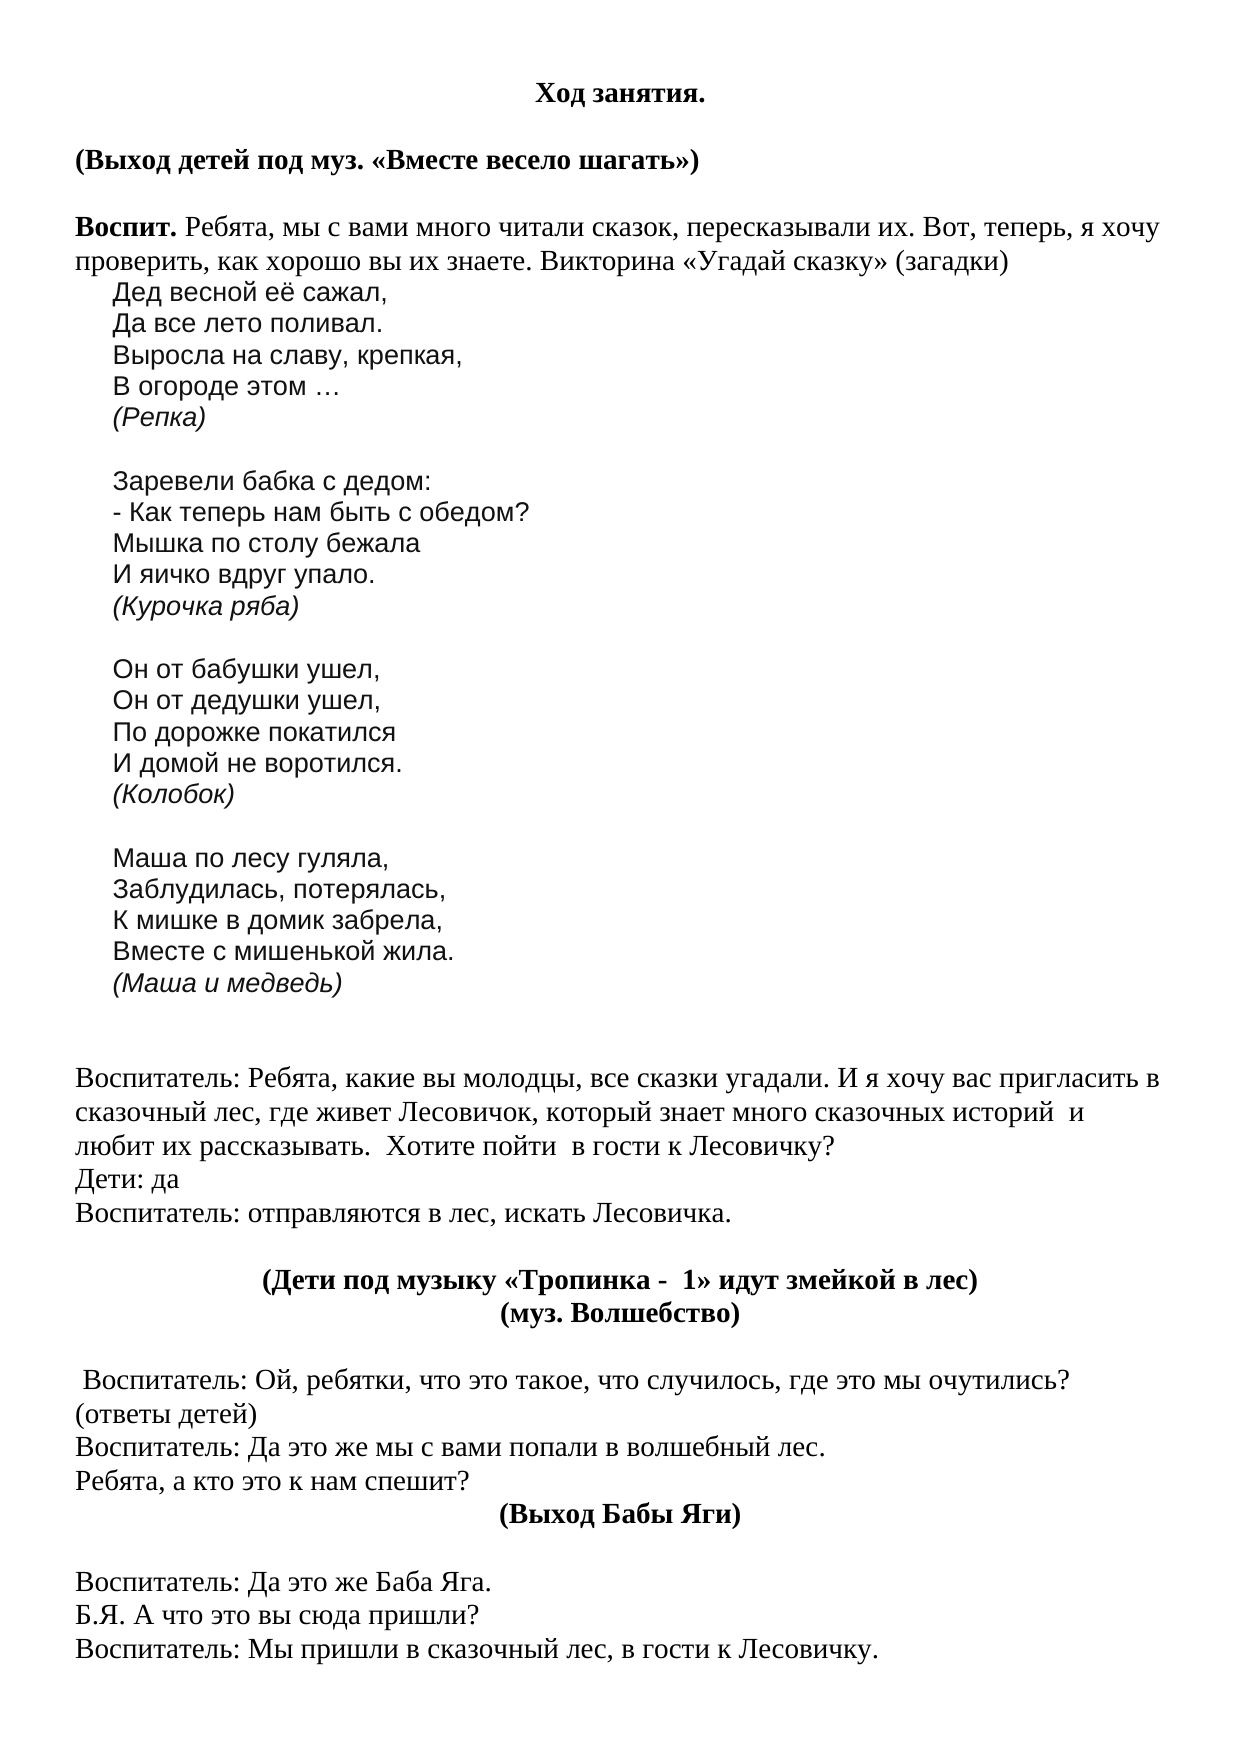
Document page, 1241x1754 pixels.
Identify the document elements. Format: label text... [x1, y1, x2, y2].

text Воспит. Ребята, мы с вами много читали сказок, пересказывали их. Вот, теперь, я хочу проверить, как хорошо вы их знаете. Викторина «Угадай сказку» (загадки) [75, 209, 1165, 276]
text Маша по лесу гуляла, [75, 842, 1165, 873]
text Ребята, а кто это к нам спешит? [75, 1463, 1165, 1497]
text Воспитатель: Ребята, какие вы молодцы, все сказки угадали. И я хочу вас пригласить в сказочный лес, где живет Лесовичок, который знает много сказочных историй и любит их рассказывать. Хотите пойти в гости к Лесовичку? [75, 1061, 1165, 1161]
text (Дети под музыку «Тропинка - 1» идут змейкой в лес) [75, 1262, 1165, 1295]
text - Как теперь нам быть с обедом? [75, 496, 1165, 527]
text Заблудилась, потерялась, [75, 873, 1165, 904]
text (Выход Бабы Яги) [75, 1497, 1165, 1530]
text Он от бабушки ушел, [75, 653, 1165, 684]
text И домой не воротился. [75, 747, 1165, 778]
text Б.Я. А что это вы сюда пришли? [75, 1597, 1165, 1631]
text (Выход детей под муз. «Вместе весело шагать») [75, 142, 1165, 176]
text (Маша и медведь) [75, 967, 1165, 998]
text Воспитатель: Да это же Баба Яга. [75, 1564, 1165, 1597]
text Ход занятия. [75, 75, 1165, 108]
text (Репка) [75, 401, 1165, 432]
text Заревели бабка с дедом: [75, 465, 1165, 496]
text К мишке в домик забрела, [75, 904, 1165, 935]
text (Колобок) [75, 778, 1165, 809]
text Дети: да [75, 1161, 1165, 1195]
text Воспитатель: Мы пришли в сказочный лес, в гости к Лесовичку. [75, 1631, 1165, 1664]
text (Курочка ряба) [75, 590, 1165, 621]
text В огороде этом … [75, 370, 1165, 401]
text Да все лето поливал. [75, 307, 1165, 339]
text Он от дедушки ушел, [75, 684, 1165, 716]
text По дорожке покатился [75, 716, 1165, 747]
text Дед весной её сажал, [75, 276, 1165, 307]
text Воспитатель: Ой, ребятки, что это такое, что случилось, где это мы очутились? (ответы детей) [75, 1362, 1165, 1429]
text Воспитатель: Да это же мы с вами попали в волшебный лес. [75, 1429, 1165, 1463]
text Вместе с мишенькой жила. [75, 935, 1165, 967]
text И яичко вдруг упало. [75, 558, 1165, 590]
text Выросла на славу, крепкая, [75, 339, 1165, 370]
text (муз. Волшебство) [75, 1295, 1165, 1329]
text Мышка по столу бежала [75, 527, 1165, 558]
text Воспитатель: отправляются в лес, искать Лесовичка. [75, 1195, 1165, 1228]
